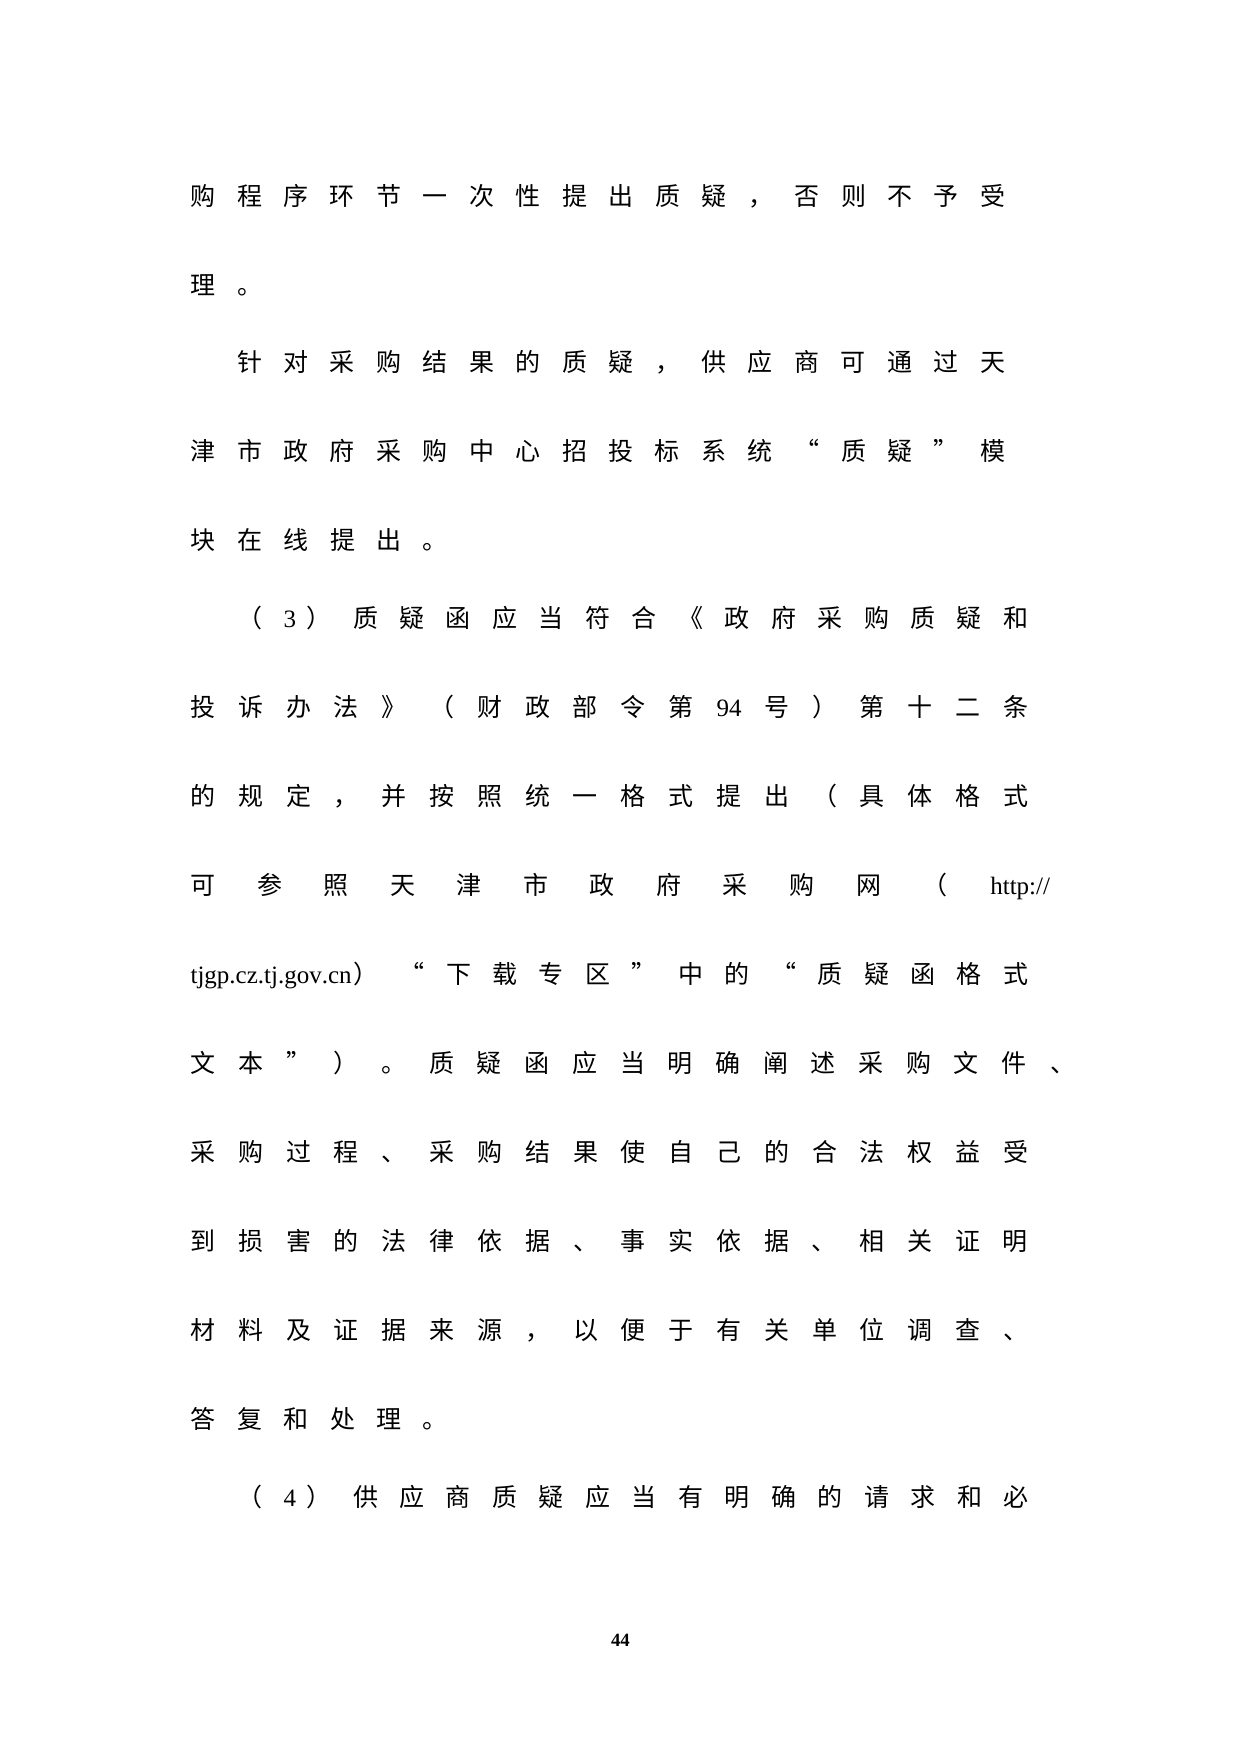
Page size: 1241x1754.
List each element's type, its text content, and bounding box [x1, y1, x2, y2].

text 针对采购结果的质疑，供应商可通过天津市政府采购中心招投标系统“质疑”模块在线提出。 [190, 331, 1050, 568]
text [190, 1466, 1050, 1525]
text （3）质疑函应当符合《政府采购质疑和投诉办法》（财政部令第94号）第十二条的规定，并按照统一格式提出（具体格式可参照天津市政府采购网（http://tjgp.cz.tj.gov.cn）“下载专区”中的“质疑函格式文本”）。质疑函应当明确阐述采购文件、采购过程、采购结果使自己的合法权益受到损害的法律依据、事实依据、相关证明材料及证据来源，以便于有关单位调查、答复和处理。 [190, 587, 1050, 1448]
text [190, 164, 1050, 313]
